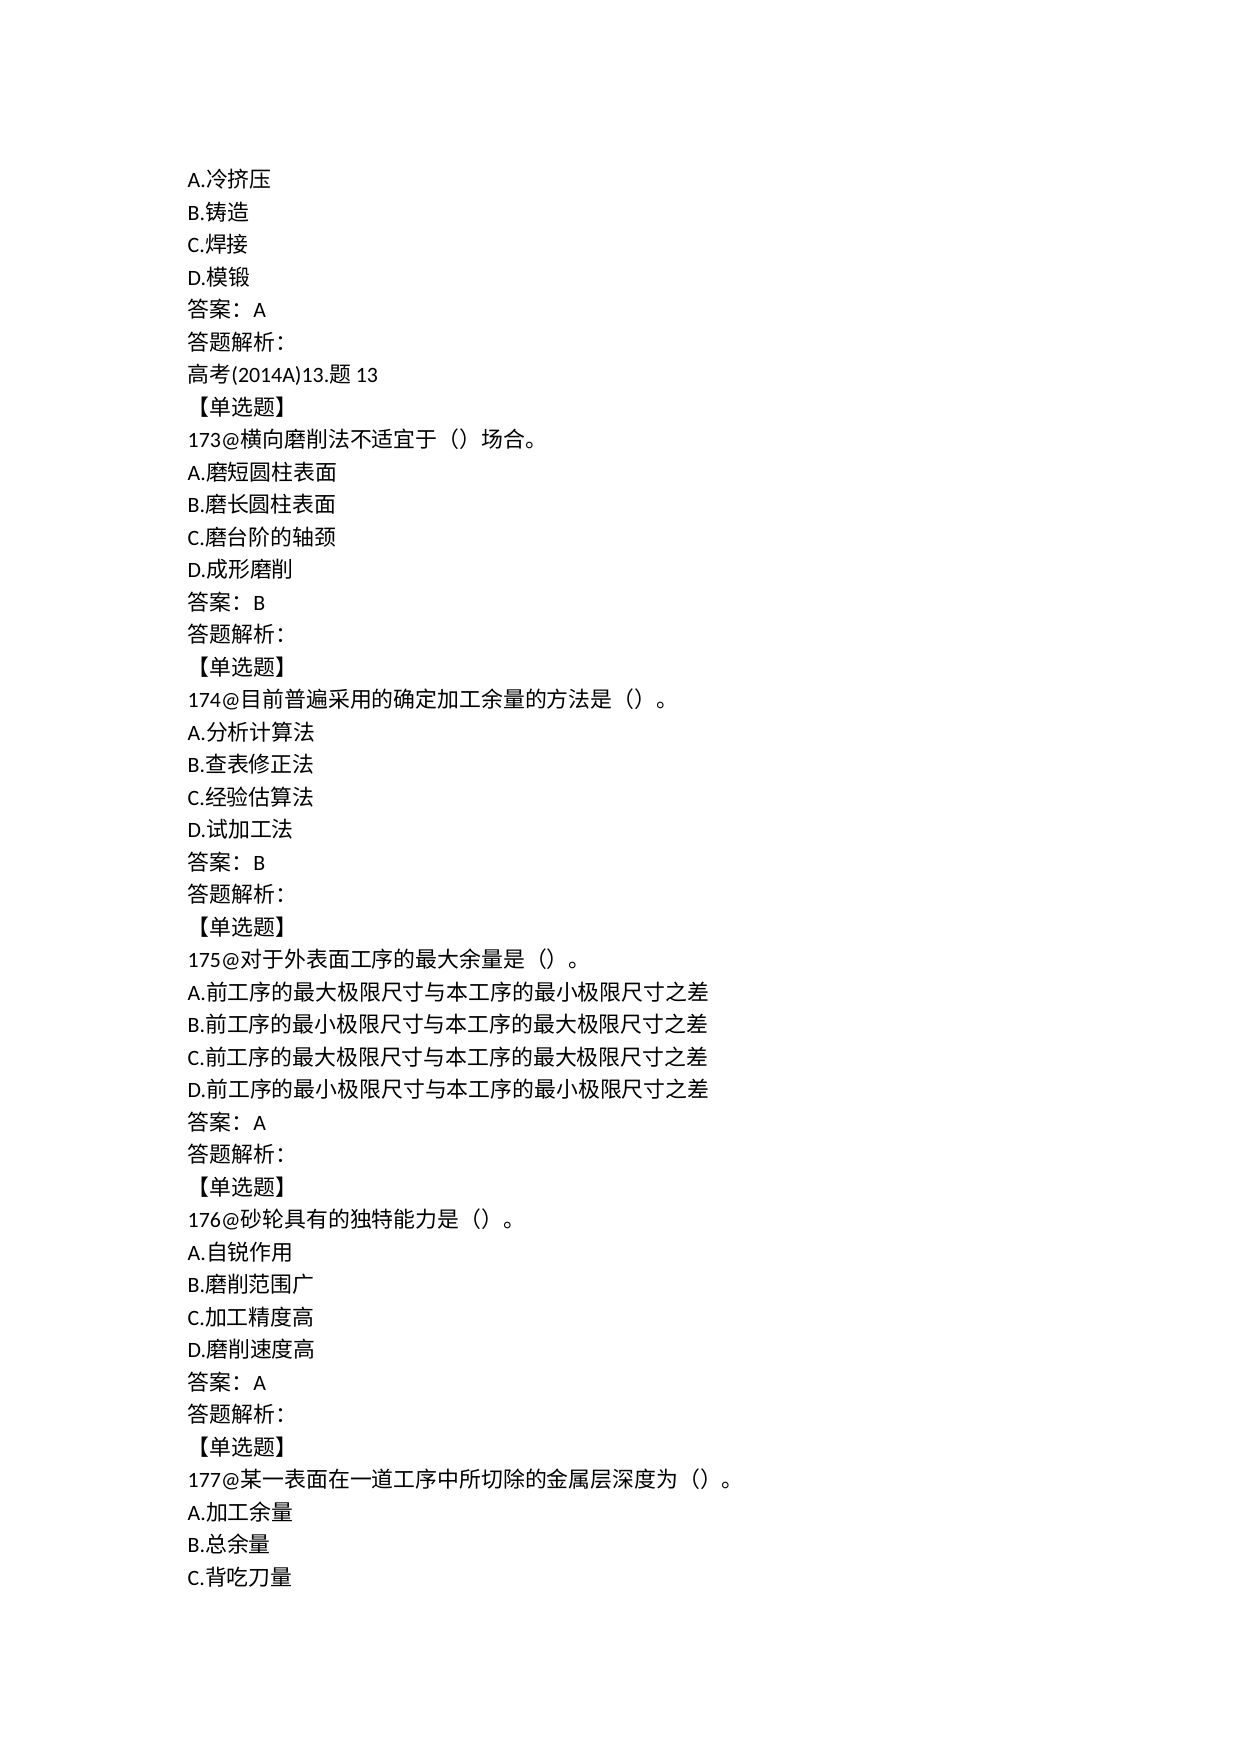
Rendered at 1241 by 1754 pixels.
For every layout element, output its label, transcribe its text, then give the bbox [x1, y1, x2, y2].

text A.加工余量 [187, 1494, 1053, 1527]
text A.冷挤压 [187, 162, 1053, 194]
text D.模锻 [187, 259, 1053, 292]
text 答题解析： [187, 877, 1053, 909]
text C.焊接 [187, 227, 1053, 259]
text 【单选题】 [187, 909, 1053, 942]
text D.前工序的最小极限尺寸与本工序的最小极限尺寸之差 [187, 1072, 1053, 1104]
text 答案：A [187, 1104, 1053, 1137]
text 高考(2014A)13.题13 [187, 357, 1053, 389]
text D.磨削速度高 [187, 1332, 1053, 1364]
text A.前工序的最大极限尺寸与本工序的最小极限尺寸之差 [187, 974, 1053, 1007]
text 177@某一表面在一道工序中所切除的金属层深度为（）。 [187, 1462, 1053, 1494]
text D.试加工法 [187, 812, 1053, 844]
text 【单选题】 [187, 1169, 1053, 1202]
text C.背吃刀量 [187, 1559, 1053, 1592]
text B.铸造 [187, 194, 1053, 227]
text B.查表修正法 [187, 747, 1053, 779]
text A.自锐作用 [187, 1234, 1053, 1267]
text C.磨台阶的轴颈 [187, 519, 1053, 552]
text 答案：B [187, 844, 1053, 877]
text A.磨短圆柱表面 [187, 454, 1053, 487]
text A.分析计算法 [187, 714, 1053, 747]
text C.经验估算法 [187, 779, 1053, 812]
text D.成形磨削 [187, 552, 1053, 584]
text 答案：A [187, 292, 1053, 324]
text C.前工序的最大极限尺寸与本工序的最大极限尺寸之差 [187, 1039, 1053, 1072]
text 175@对于外表面工序的最大余量是（）。 [187, 942, 1053, 974]
text B.磨削范围广 [187, 1267, 1053, 1299]
text 答案：B [187, 584, 1053, 617]
text B.磨长圆柱表面 [187, 487, 1053, 519]
text 答题解析： [187, 1137, 1053, 1169]
text 176@砂轮具有的独特能力是（）。 [187, 1202, 1053, 1234]
text 答题解析： [187, 617, 1053, 649]
text B.总余量 [187, 1527, 1053, 1559]
text 174@目前普遍采用的确定加工余量的方法是（）。 [187, 682, 1053, 714]
text 答题解析： [187, 1397, 1053, 1429]
text 【单选题】 [187, 649, 1053, 682]
text 答题解析： [187, 324, 1053, 357]
text 【单选题】 [187, 1429, 1053, 1462]
text C.加工精度高 [187, 1299, 1053, 1332]
text B.前工序的最小极限尺寸与本工序的最大极限尺寸之差 [187, 1007, 1053, 1039]
text 答案：A [187, 1364, 1053, 1397]
text 173@横向磨削法不适宜于（）场合。 [187, 422, 1053, 454]
text 【单选题】 [187, 389, 1053, 422]
